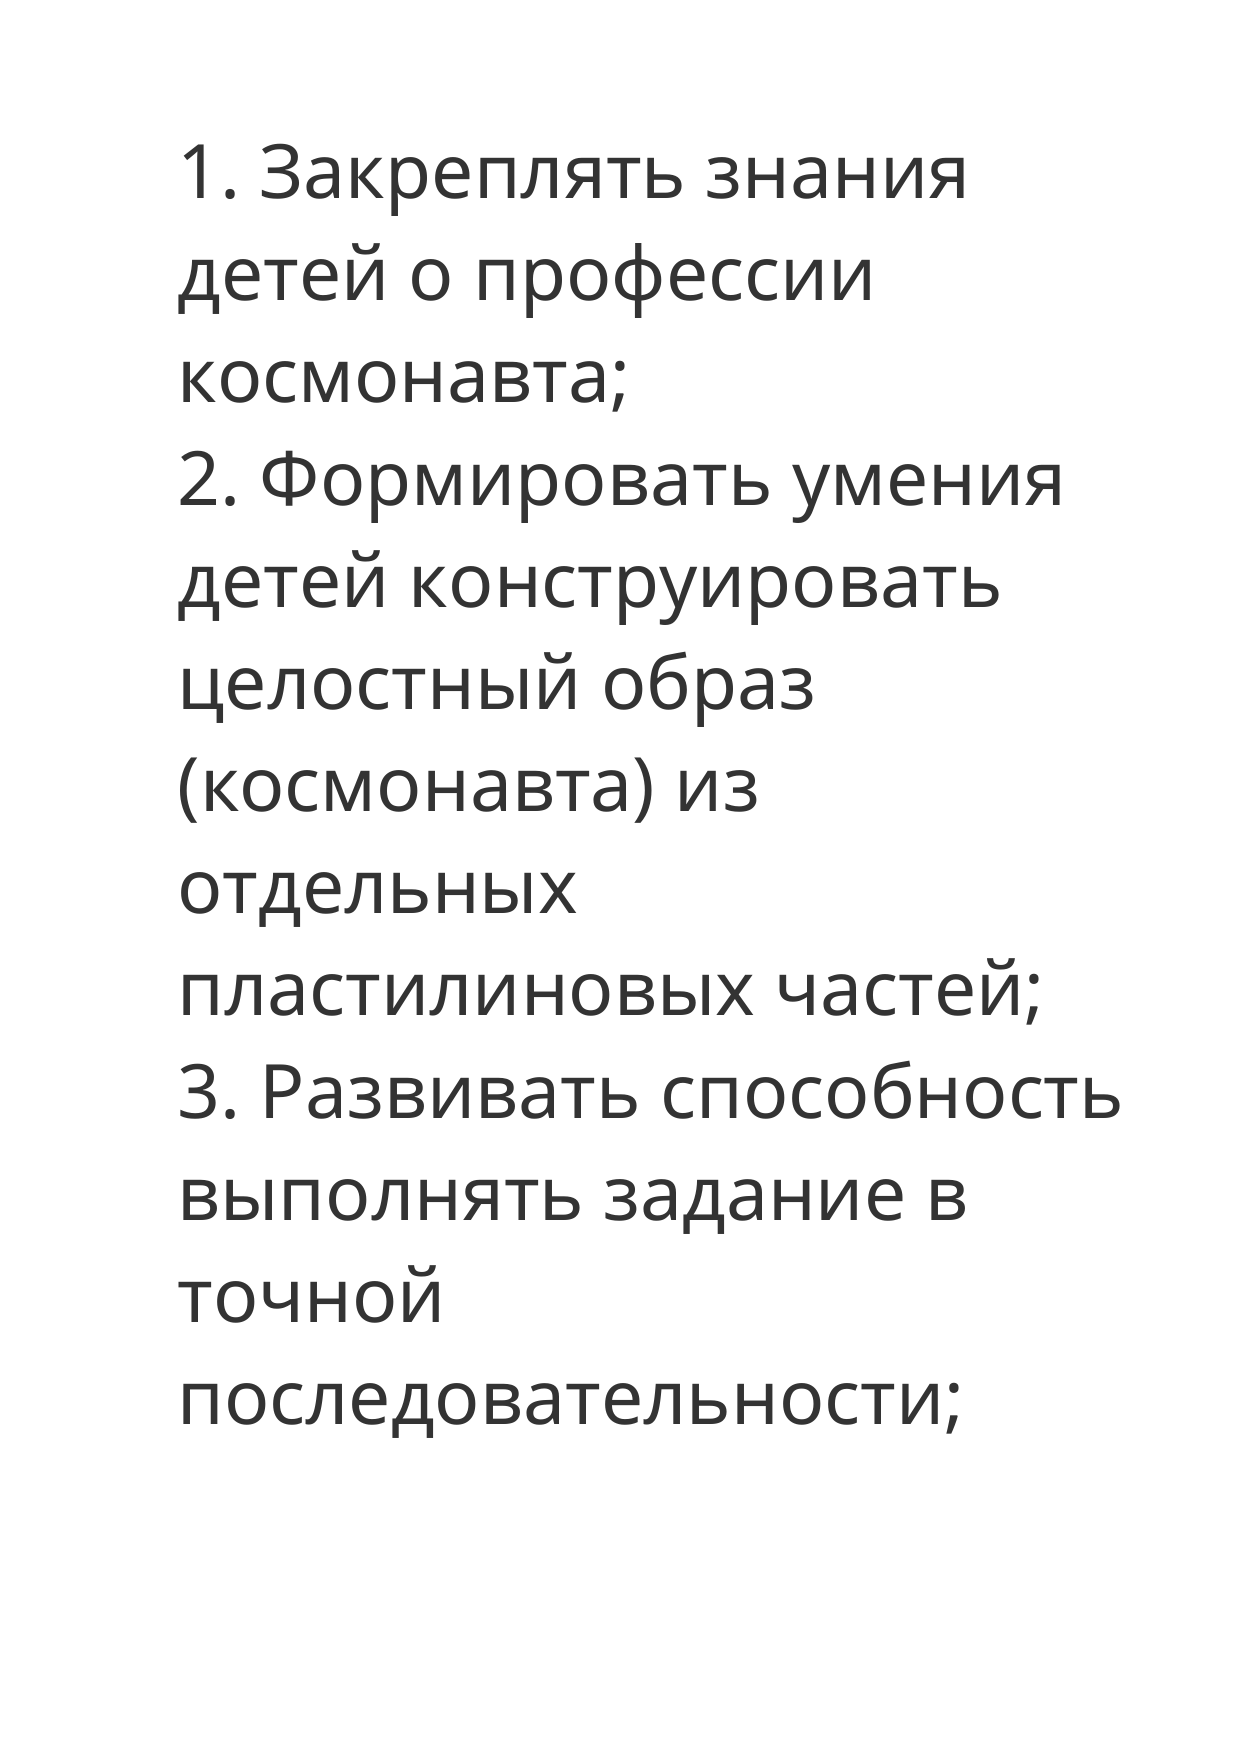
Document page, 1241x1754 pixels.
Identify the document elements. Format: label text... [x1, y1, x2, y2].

text 3. Развивать способность выполнять задание в точной последовательности; [177, 1038, 1152, 1447]
text 2. Формировать умения детей конструировать целостный образ (космонавта) из [177, 425, 1152, 833]
text отдельных пластилиновых частей; [177, 833, 1152, 1038]
text 1. Закреплять знания детей о профессии космонавта; [177, 118, 1152, 425]
